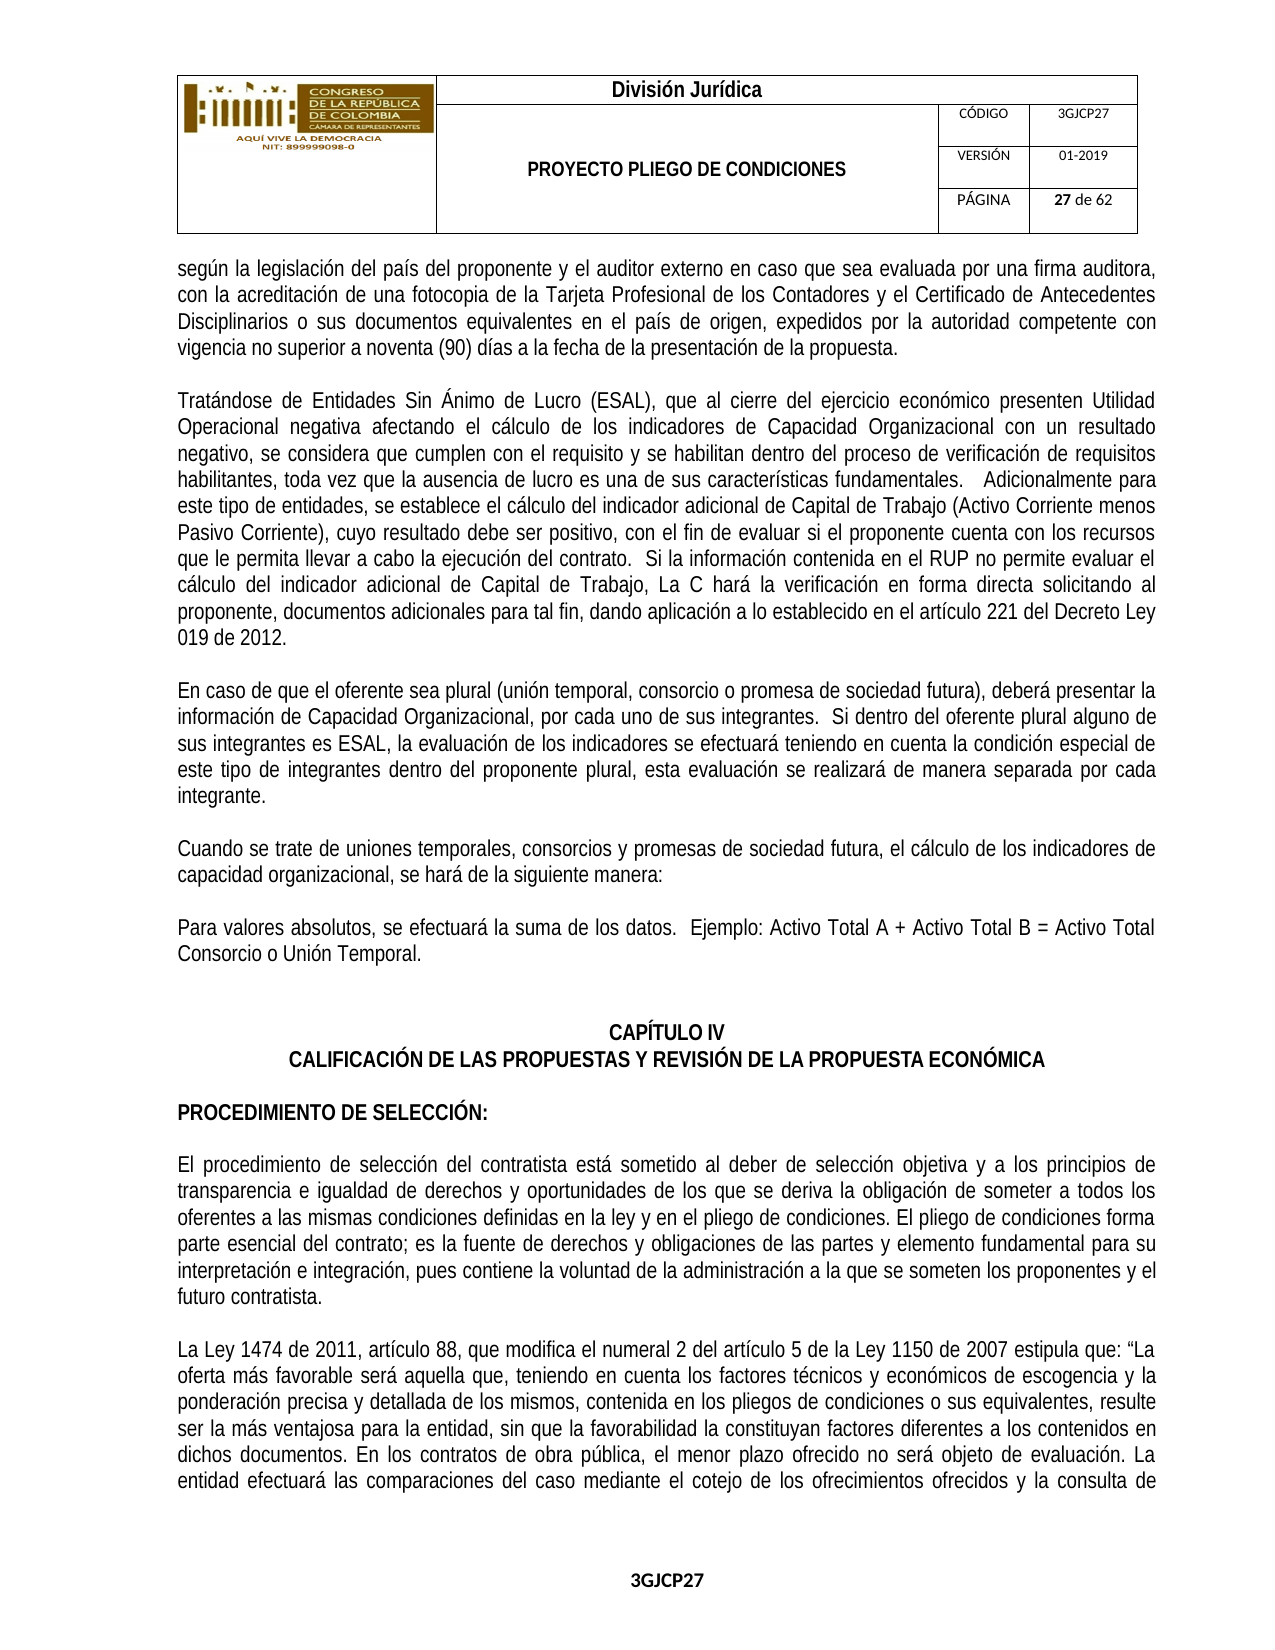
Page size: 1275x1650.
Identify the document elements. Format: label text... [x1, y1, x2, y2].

list CAPÍTULO IV [177, 1019, 1157, 1046]
text Tratándose de Entidades Sin Ánimo de Lucro (ESAL), que al cierre del ejercicio económico presenten Utilidad Operacional negativa afectando el cálculo de los indicadores de Capacidad Organizacional con un resultado negativo, se considera que cumplen con el requisito y se habilitan dentro del proceso de verificación de requisitos habilitantes, toda vez que la ausencia de lucro es una de sus características fundamentales. Adicionalmente para este tipo de entidades, se establece el cálculo del indicador adicional de Capital de Trabajo (Activo Corriente menos Pasivo Corriente), cuyo resultado debe ser positivo, con el fin de evaluar si el proponente cuenta con los recursos que le permita llevar a cabo la ejecución del contrato. Si la información contenida en el RUP no permite evaluar el cálculo del indicador adicional de Capital de Trabajo, La C hará la verificación en forma directa solicitando al proponente, documentos adicionales para tal fin, dando aplicación a lo establecido en el artículo 221 del Decreto Ley 019 de 2012. [177, 387, 1157, 650]
text PROCEDIMIENTO DE SELECCIÓN: [177, 1098, 1157, 1125]
text El procedimiento de selección del contratista está sometido al deber de selección objetiva y a los principios de transparencia e igualdad de derechos y oportunidades de los que se deriva la obligación de someter a todos los oferentes a las mismas condiciones definidas en la ley y en el pliego de condiciones. El pliego de condiciones forma parte esencial del contrato; es la fuente de derechos y obligaciones de las partes y elemento fundamental para su interpretación e integración, pues contiene la voluntad de la administración a la que se someten los proponentes y el futuro contratista. [177, 1151, 1157, 1309]
text Para valores absolutos, se efectuará la suma de los datos. Ejemplo: Activo Total A + Activo Total B = Activo Total Consorcio o Unión Temporal. [177, 914, 1157, 967]
picture [183, 81, 435, 152]
text En caso de que el oferente sea plural (unión temporal, consorcio o promesa de sociedad futura), deberá presentar la información de Capacidad Organizacional, por cada uno de sus integrantes. Si dentro del oferente plural alguno de sus integrantes es ESAL, la evaluación de los indicadores se efectuará teniendo en cuenta la condición especial de este tipo de integrantes dentro del proponente plural, esta evaluación se realizará de manera separada por cada integrante. [177, 677, 1157, 808]
text Cuando se trate de uniones temporales, consorcios y promesas de sociedad futura, el cálculo de los indicadores de capacidad organizacional, se hará de la siguiente manera: [177, 835, 1157, 888]
text CALIFICACIÓN DE LAS PROPUESTAS Y REVISIÓN DE LA PROPUESTA ECONÓMICA [177, 1046, 1157, 1072]
